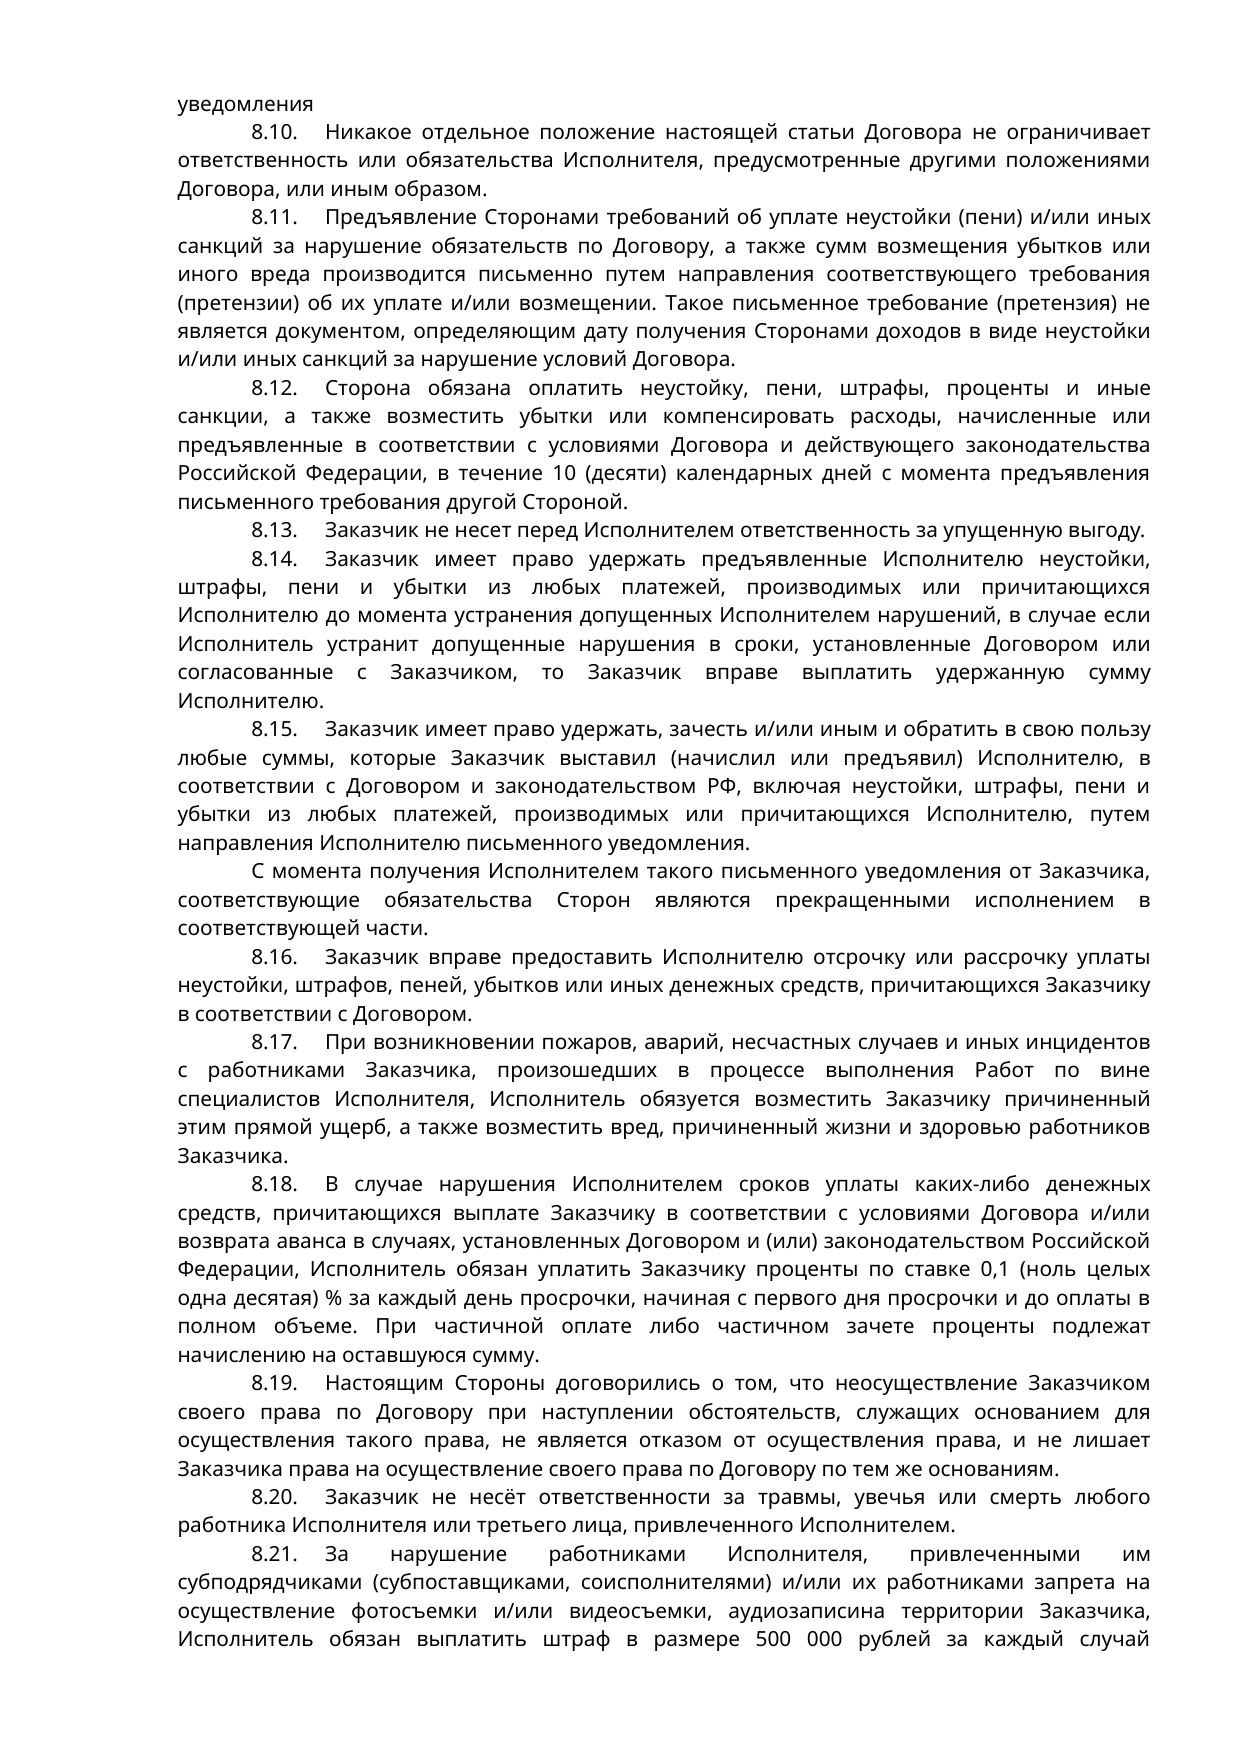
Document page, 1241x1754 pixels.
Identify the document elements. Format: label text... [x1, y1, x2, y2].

list Сторона обязана оплатить неустойку, пени, штрафы, проценты и иные санкции, а также возместить убытки или компенсировать расходы, начисленные или предъявленные в соответствии с условиями Договора и действующего законодательства Российской Федерации, в течение 10 (десяти) календарных дней с момента предъявления письменного требования другой Стороной. [177, 373, 1152, 515]
list Заказчик имеет право удержать, зачесть и/или иным и обратить в свою пользу любые суммы, которые Заказчик выставил (начислил или предъявил) Исполнителю, в соответствии с Договором и законодательством РФ, включая неустойки, штрафы, пени и убытки из любых платежей, производимых или причитающихся Исполнителю, путем направления Исполнителю письменного уведомления. [177, 714, 1152, 856]
list В случае нарушения Исполнителем сроков уплаты каких-либо денежных средств, причитающихся выплате Заказчику в соответствии с условиями Договора и/или возврата аванса в случаях, установленных Договором и (или) законодательством Российской Федерации, Исполнитель обязан уплатить Заказчику проценты по ставке 0,1 (ноль целых одна десятая) % за каждый день просрочки, начиная с первого дня просрочки и до оплаты в полном объеме. При частичной оплате либо частичном зачете проценты подлежат начислению на оставшуюся сумму. [177, 1169, 1152, 1368]
list Заказчик не несет перед Исполнителем ответственность за упущенную выгоду. [177, 515, 1152, 544]
list Заказчик не несёт ответственности за травмы, увечья или смерть любого работника Исполнителя или третьего лица, привлеченного Исполнителем. [177, 1482, 1152, 1539]
list Заказчик имеет право удержать предъявленные Исполнителю неустойки, штрафы, пени и убытки из любых платежей, производимых или причитающихся Исполнителю до момента устранения допущенных Исполнителем нарушений, в случае если Исполнитель устранит допущенные нарушения в сроки, установленные Договором или согласованные с Заказчиком, то Заказчик вправе выплатить удержанную сумму Исполнителю. [177, 544, 1152, 714]
list Предъявление Сторонами требований об уплате неустойки (пени) и/или иных санкций за нарушение обязательств по Договору, а также сумм возмещения убытков или иного вреда производится письменно путем направления соответствующего требования (претензии) об их уплате и/или возмещении. Такое письменное требование (претензия) не является документом, определяющим дату получения Сторонами доходов в виде неустойки и/или иных санкций за нарушение условий Договора. [177, 202, 1152, 373]
list Настоящим Стороны договорились о том, что неосуществление Заказчиком своего права по Договору при наступлении обстоятельств, служащих основанием для осуществления такого права, не является отказом от осуществления права, и не лишает Заказчика права на осуществление своего права по Договору по тем же основаниям. [177, 1368, 1152, 1482]
list Никакое отдельное положение настоящей статьи Договора не ограничивает ответственность или обязательства Исполнителя, предусмотренные другими положениями Договора, или иным образом. [177, 117, 1152, 202]
text С момента получения Исполнителем такого письменного уведомления от Заказчика, соответствующие обязательства Сторон являются прекращенными исполнением в соответствующей части. [177, 856, 1152, 942]
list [177, 1539, 1152, 1653]
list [177, 89, 1152, 117]
list Заказчик вправе предоставить Исполнителю отсрочку или рассрочку уплаты неустойки, штрафов, пеней, убытков или иных денежных средств, причитающихся Заказчику в соответствии с Договором. [177, 942, 1152, 1027]
list При возникновении пожаров, аварий, несчастных случаев и иных инцидентов с работниками Заказчика, произошедших в процессе выполнения Работ по вине специалистов Исполнителя, Исполнитель обязуется возместить Заказчику причиненный этим прямой ущерб, а также возместить вред, причиненный жизни и здоровью работников Заказчика. [177, 1027, 1152, 1169]
